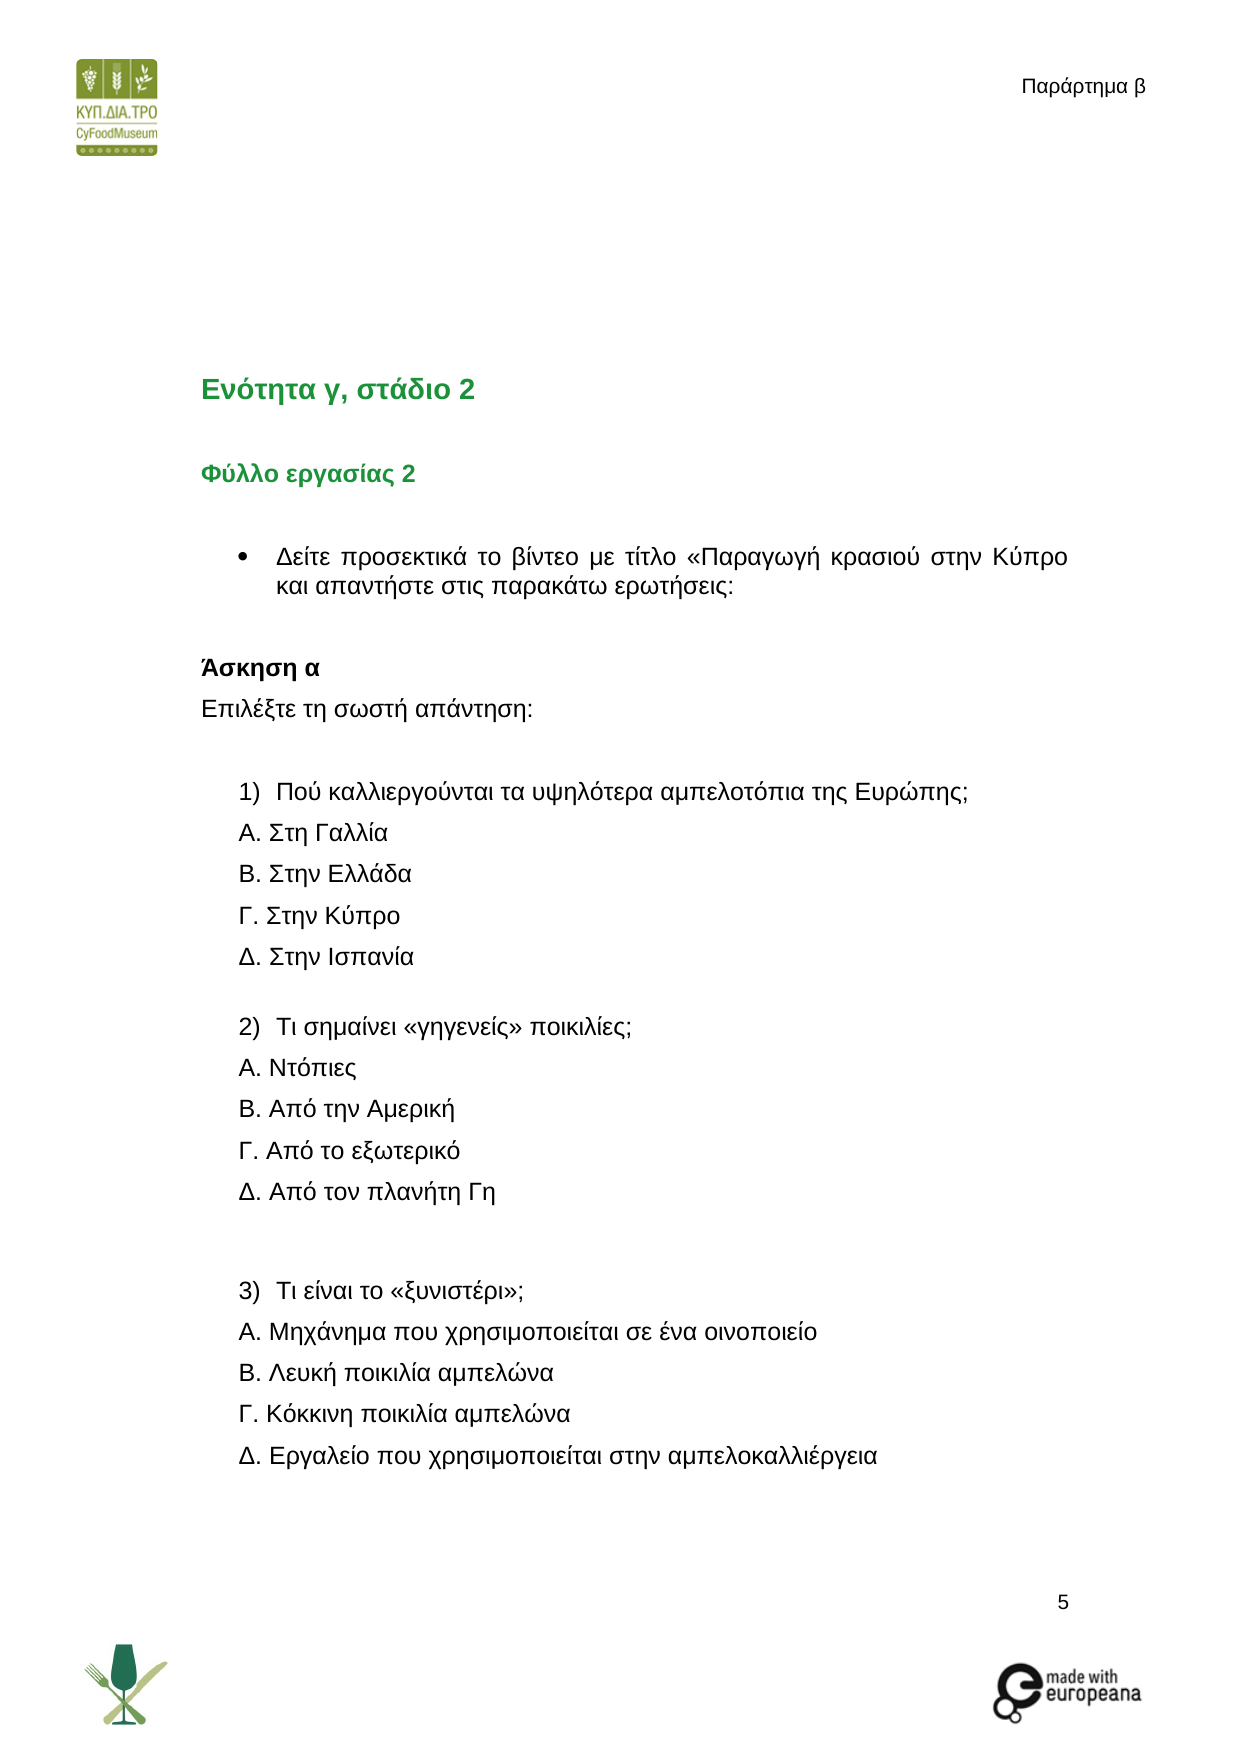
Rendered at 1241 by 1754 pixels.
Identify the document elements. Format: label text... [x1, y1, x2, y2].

list Τι είναι το «ξυνιστέρι»; [238, 1276, 1069, 1304]
text Δ. Εργαλείο που χρησιμοποιείται στην αμπελοκαλλιέργεια [238, 1441, 1069, 1469]
list Τι σημαίνει «γηγενείς» ποικιλίες; [238, 1012, 1069, 1041]
text Γ. Από το εξωτερικό [238, 1136, 1069, 1164]
subtitle Φύλλο εργασίας 2 [201, 459, 1069, 488]
subtitle Ενότητα γ, στάδιο 2 [201, 372, 1069, 406]
text Β. Στην Ελλάδα [238, 859, 1069, 888]
text Άσκηση α [201, 653, 1069, 682]
text Α. Στη Γαλλία [238, 818, 1069, 847]
picture [980, 1652, 1149, 1731]
list Πού καλλιεργούνται τα υψηλότερα αμπελοτόπια της Ευρώπης; [238, 777, 1069, 806]
text Α. Μηχάνημα που χρησιμοποιείται σε ένα οινοποιείο [238, 1317, 1069, 1346]
text Α. Ντόπιες [238, 1053, 1069, 1082]
list Δείτε προσεκτικά το βίντεο με τίτλο «Παραγωγή κρασιού στην Κύπρο και απαντήστε στις παρακάτω ερωτήσεις: [238, 542, 1069, 599]
text Δ. Στην Ισπανία [238, 942, 1069, 971]
text Β. Από την Αμερική [238, 1094, 1069, 1123]
text Επιλέξτε τη σωστή απάντηση: [201, 694, 1069, 723]
picture [76, 59, 158, 156]
text Δ. Από τον πλανήτη Γη [238, 1177, 1069, 1206]
picture [80, 1639, 171, 1727]
text Γ. Κόκκινη ποικιλία αμπελώνα [238, 1399, 1069, 1428]
text Β. Λευκή ποικιλία αμπελώνα [238, 1358, 1069, 1387]
text Γ. Στην Κύπρο [238, 901, 1069, 929]
